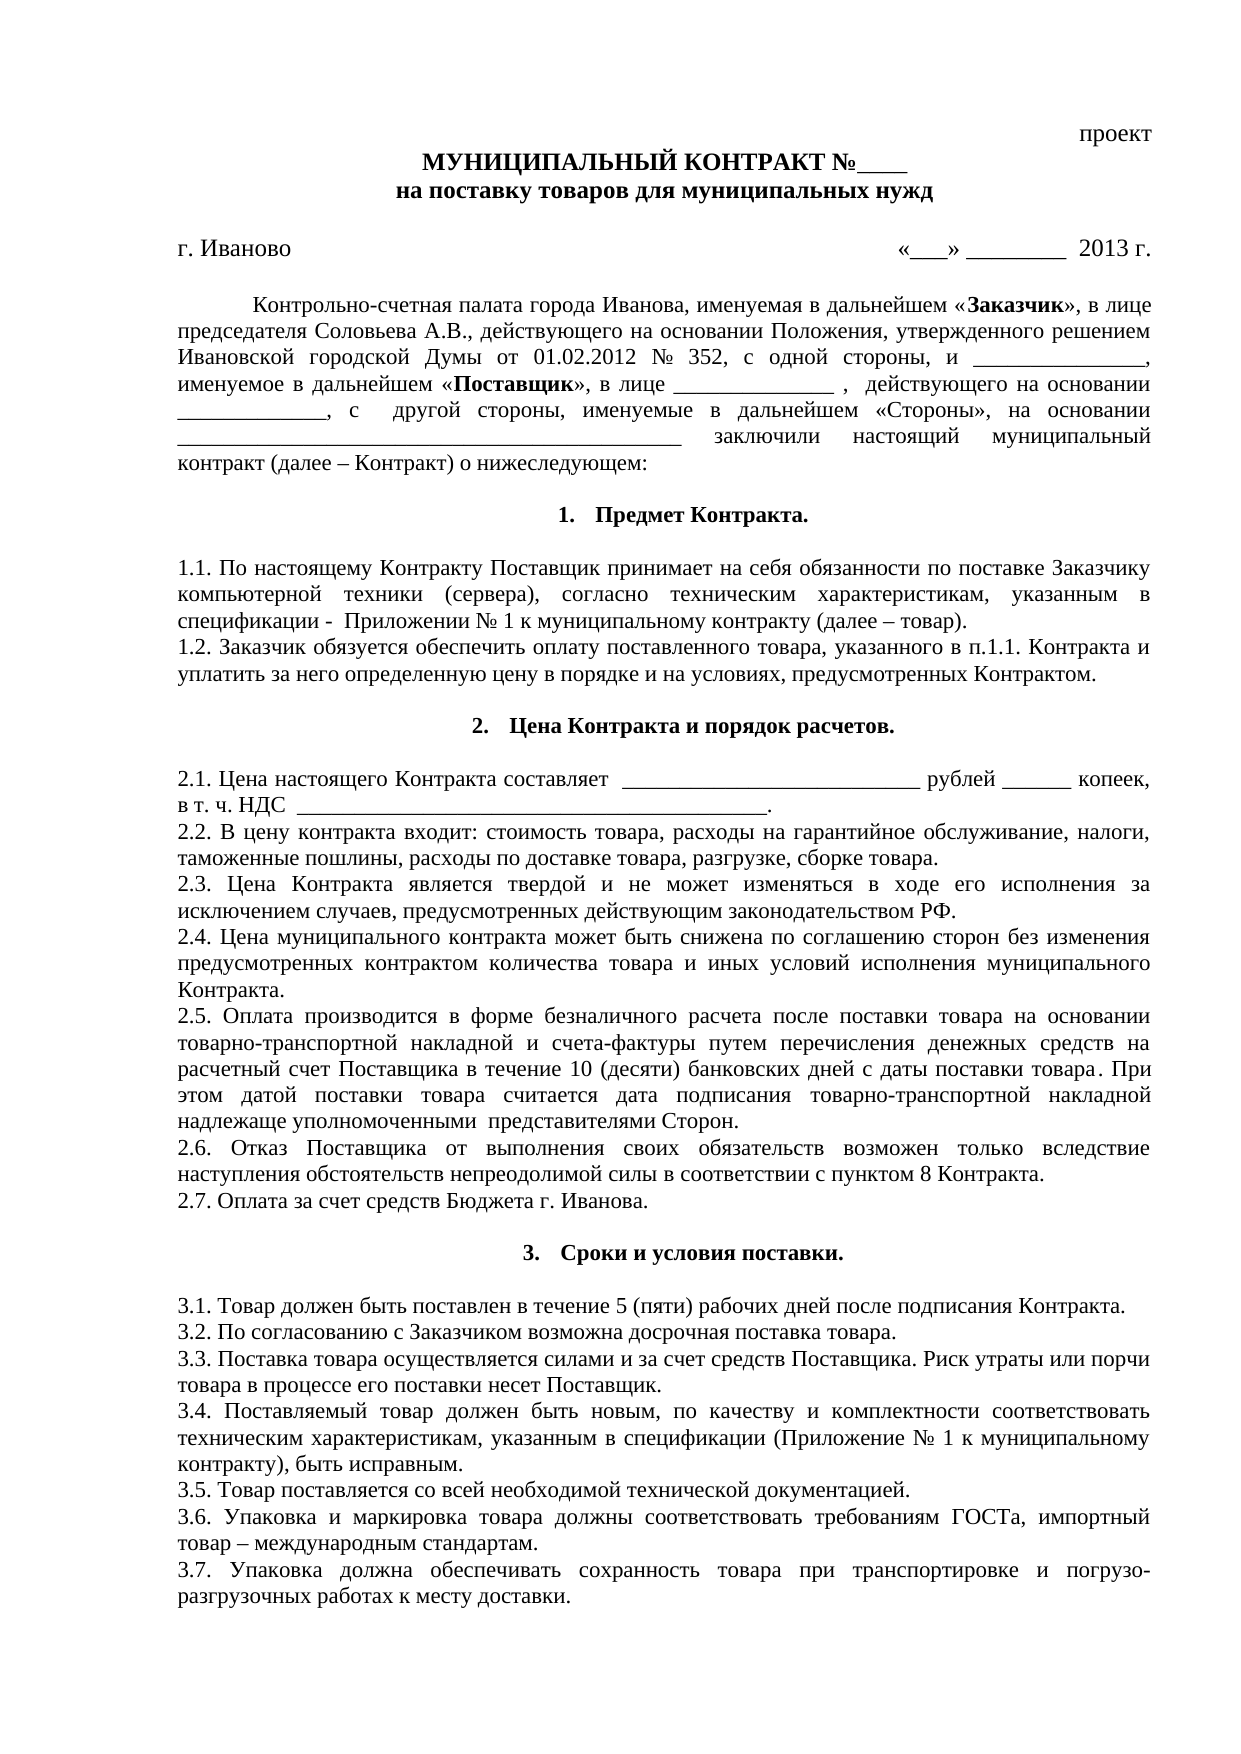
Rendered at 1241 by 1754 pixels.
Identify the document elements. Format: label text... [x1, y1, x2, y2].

text 2.7. Оплата за счет средств Бюджета г. Иванова. [177, 1187, 1152, 1213]
text проект [177, 118, 1152, 147]
text г. Иваново «___» ________ 2013 г. [177, 233, 1152, 262]
list Предмет Контракта. [215, 501, 1152, 528]
text 3.3. Поставка товара осуществляется силами и за счет средств Поставщика. Риск утраты или порчи товара в процессе его поставки несет Поставщик. [177, 1345, 1152, 1397]
list Цена Контракта и порядок расчетов. [215, 712, 1152, 739]
text 3.6. Упаковка и маркировка товара должны соответствовать требованиям ГОСТа, импортный товар – международным стандартам. [177, 1503, 1152, 1556]
text 3.1. Товар должен быть поставлен в течение 5 (пяти) рабочих дней после подписания Контракта. [177, 1292, 1152, 1318]
text 3.2. По согласованию с Заказчиком возможна досрочная поставка товара. [177, 1318, 1152, 1345]
text 1.2. Заказчик обязуется обеспечить оплату поставленного товара, указанного в п.1.1. Контракта и уплатить за него определенную цену в порядке и на условиях, предусмотренных Контрактом. [177, 633, 1152, 686]
text 1.1. По настоящему Контракту Поставщик принимает на себя обязанности по поставке Заказчику компьютерной техники (сервера), согласно техническим характеристикам, указанным в спецификации - Приложении № 1 к муниципальному контракту (далее – товар). [177, 554, 1152, 633]
text на поставку товаров для муниципальных нужд [177, 176, 1152, 204]
text 2.4. Цена муниципального контракта может быть снижена по соглашению сторон без изменения предусмотренных контрактом количества товара и иных условий исполнения муниципального Контракта. [177, 923, 1152, 1002]
list Сроки и условия поставки. [215, 1239, 1152, 1266]
text 2.1. Цена настоящего Контракта составляет __________________________ рублей ______ копеек, в т. ч. НДС _________________________________________. [177, 765, 1152, 818]
text 3.5. Товар поставляется со всей необходимой технической документацией. [177, 1477, 1152, 1503]
title МУНИЦИПАЛЬНЫЙ КОНТРАКТ №____ [177, 147, 1152, 176]
text 2.2. В цену контракта входит: стоимость товара, расходы на гарантийное обслуживание, налоги, таможенные пошлины, расходы по доставке товара, разгрузке, сборке товара. [177, 818, 1152, 870]
text 2.5. Оплата производится в форме безналичного расчета после поставки товара на основании товарно-транспортной накладной и счета-фактуры путем перечисления денежных средств на расчетный счет Поставщика в течение 10 (десяти) банковских дней с даты поставки товара. При этом датой поставки товара считается дата подписания товарно-транспортной накладной надлежаще уполномоченными представителями Сторон. [177, 1002, 1152, 1134]
text 2.3. Цена Контракта является твердой и не может изменяться в ходе его исполнения за исключением случаев, предусмотренных действующим законодательством РФ. [177, 870, 1152, 923]
text 2.6. Отказ Поставщика от выполнения своих обязательств возможен только вследствие наступления обстоятельств непреодолимой силы в соответствии с пунктом 8 Контракта. [177, 1134, 1152, 1187]
text Контрольно-счетная палата города Иванова, именуемая в дальнейшем «Заказчик», в лице председателя Соловьева А.В., действующего на основании Положения, утвержденного решением Ивановской городской Думы от 01.02.2012 № 352, с одной стороны, и _______________, именуемое в дальнейшем «Поставщик», в лице ______________ , действующего на основании _____________, с другой стороны, именуемые в дальнейшем «Стороны», на основании ____________________________________________ заключили настоящий муниципальный контракт (далее – Контракт) о нижеследующем: [177, 291, 1152, 475]
text 3.7. Упаковка должна обеспечивать сохранность товара при транспортировке и погрузо-разгрузочных работах к месту доставки. [177, 1556, 1152, 1608]
text 3.4. Поставляемый товар должен быть новым, по качеству и комплектности соответствовать техническим характеристикам, указанным в спецификации (Приложение № 1 к муниципальному контракту), быть исправным. [177, 1397, 1152, 1477]
